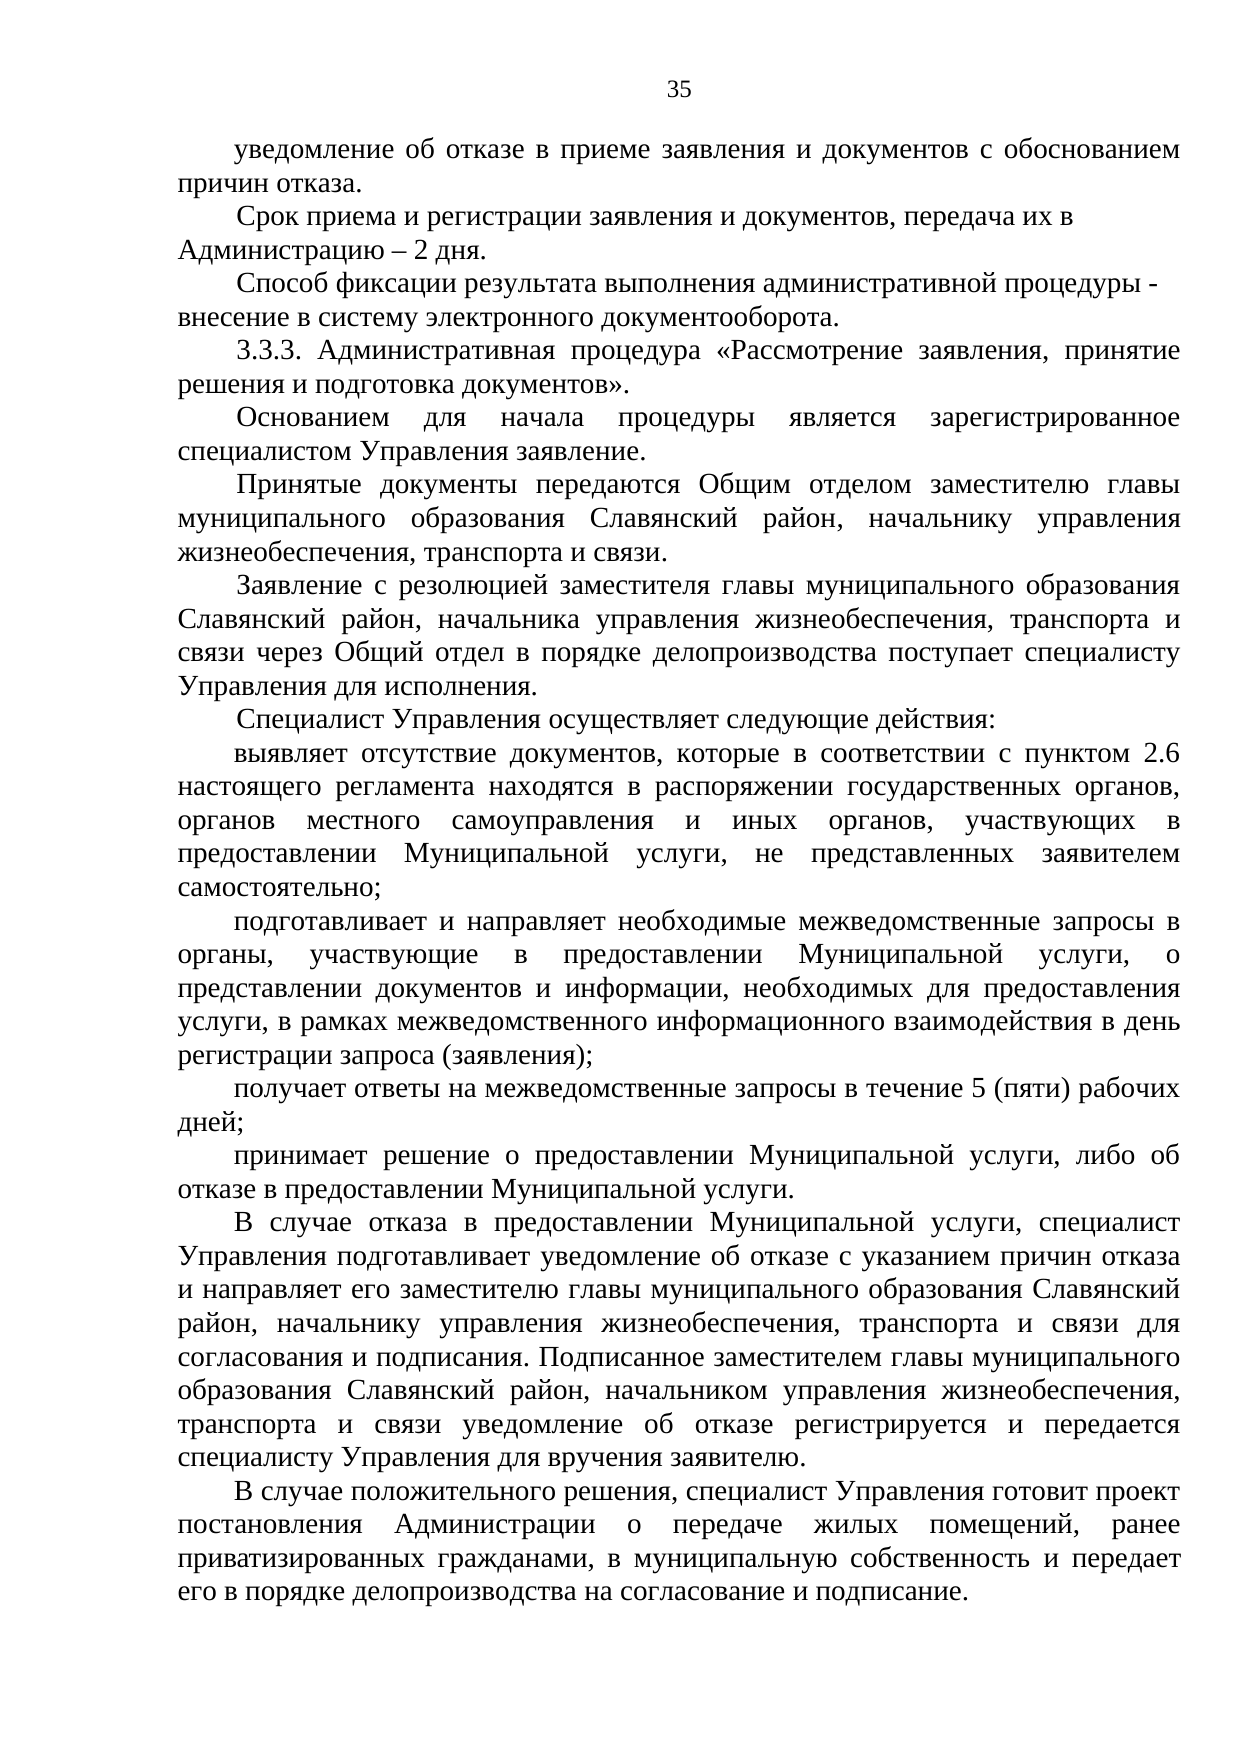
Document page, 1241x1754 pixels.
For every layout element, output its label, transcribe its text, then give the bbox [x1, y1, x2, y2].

text В случае положительного решения, специалист Управления готовит проект постановления Администрации о передаче жилых помещений, ранее приватизированных гражданами, в муниципальную собственность и передает его в порядке делопроизводства на согласование и подписание. [177, 1473, 1181, 1607]
text принимает решение о предоставлении Муниципальной услуги, либо об отказе в предоставлении Муниципальной услуги. [177, 1137, 1181, 1204]
text выявляет отсутствие документов, которые в соответствии с пунктом 2.6 настоящего регламента находятся в распоряжении государственных органов, органов местного самоуправления и иных органов, участвующих в предоставлении Муниципальной услуги, не представленных заявителем самостоятельно; [177, 735, 1181, 903]
text уведомление об отказе в приеме заявления и документов с обоснованием причин отказа. [177, 131, 1181, 198]
text подготавливает и направляет необходимые межведомственные запросы в органы, участвующие в предоставлении Муниципальной услуги, о представлении документов и информации, необходимых для предоставления услуги, в рамках межведомственного информационного взаимодействия в день регистрации запроса (заявления); [177, 903, 1181, 1070]
text Заявление с резолюцией заместителя главы муниципального образования Славянский район, начальника управления жизнеобеспечения, транспорта и связи через Общий отдел в порядке делопроизводства поступает специалисту Управления для исполнения. [177, 567, 1181, 701]
text Принятые документы передаются Общим отделом заместителю главы муниципального образования Славянский район, начальнику управления жизнеобеспечения, транспорта и связи. [177, 467, 1181, 567]
text Специалист Управления осуществляет следующие действия: [177, 701, 1181, 735]
text В случае отказа в предоставлении Муниципальной услуги, специалист Управления подготавливает уведомление об отказе с указанием причин отказа и направляет его заместителю главы муниципального образования Славянский район, начальнику управления жизнеобеспечения, транспорта и связи для согласования и подписания. Подписанное заместителем главы муниципального образования Славянский район, начальником управления жизнеобеспечения, транспорта и связи уведомление об отказе регистрируется и передается специалисту Управления для вручения заявителю. [177, 1204, 1181, 1473]
text получает ответы на межведомственные запросы в течение 5 (пяти) рабочих дней; [177, 1070, 1181, 1137]
text Способ фиксации результата выполнения административной процедуры - внесение в систему электронного документооборота. [177, 265, 1181, 332]
text 3.3.3. Административная процедура «Рассмотрение заявления, принятие решения и подготовка документов». [177, 332, 1181, 399]
text Срок приема и регистрации заявления и документов, передача их в Администрацию – 2 дня. [177, 198, 1181, 265]
text Основанием для начала процедуры является зарегистрированное специалистом Управления заявление. [177, 399, 1181, 467]
